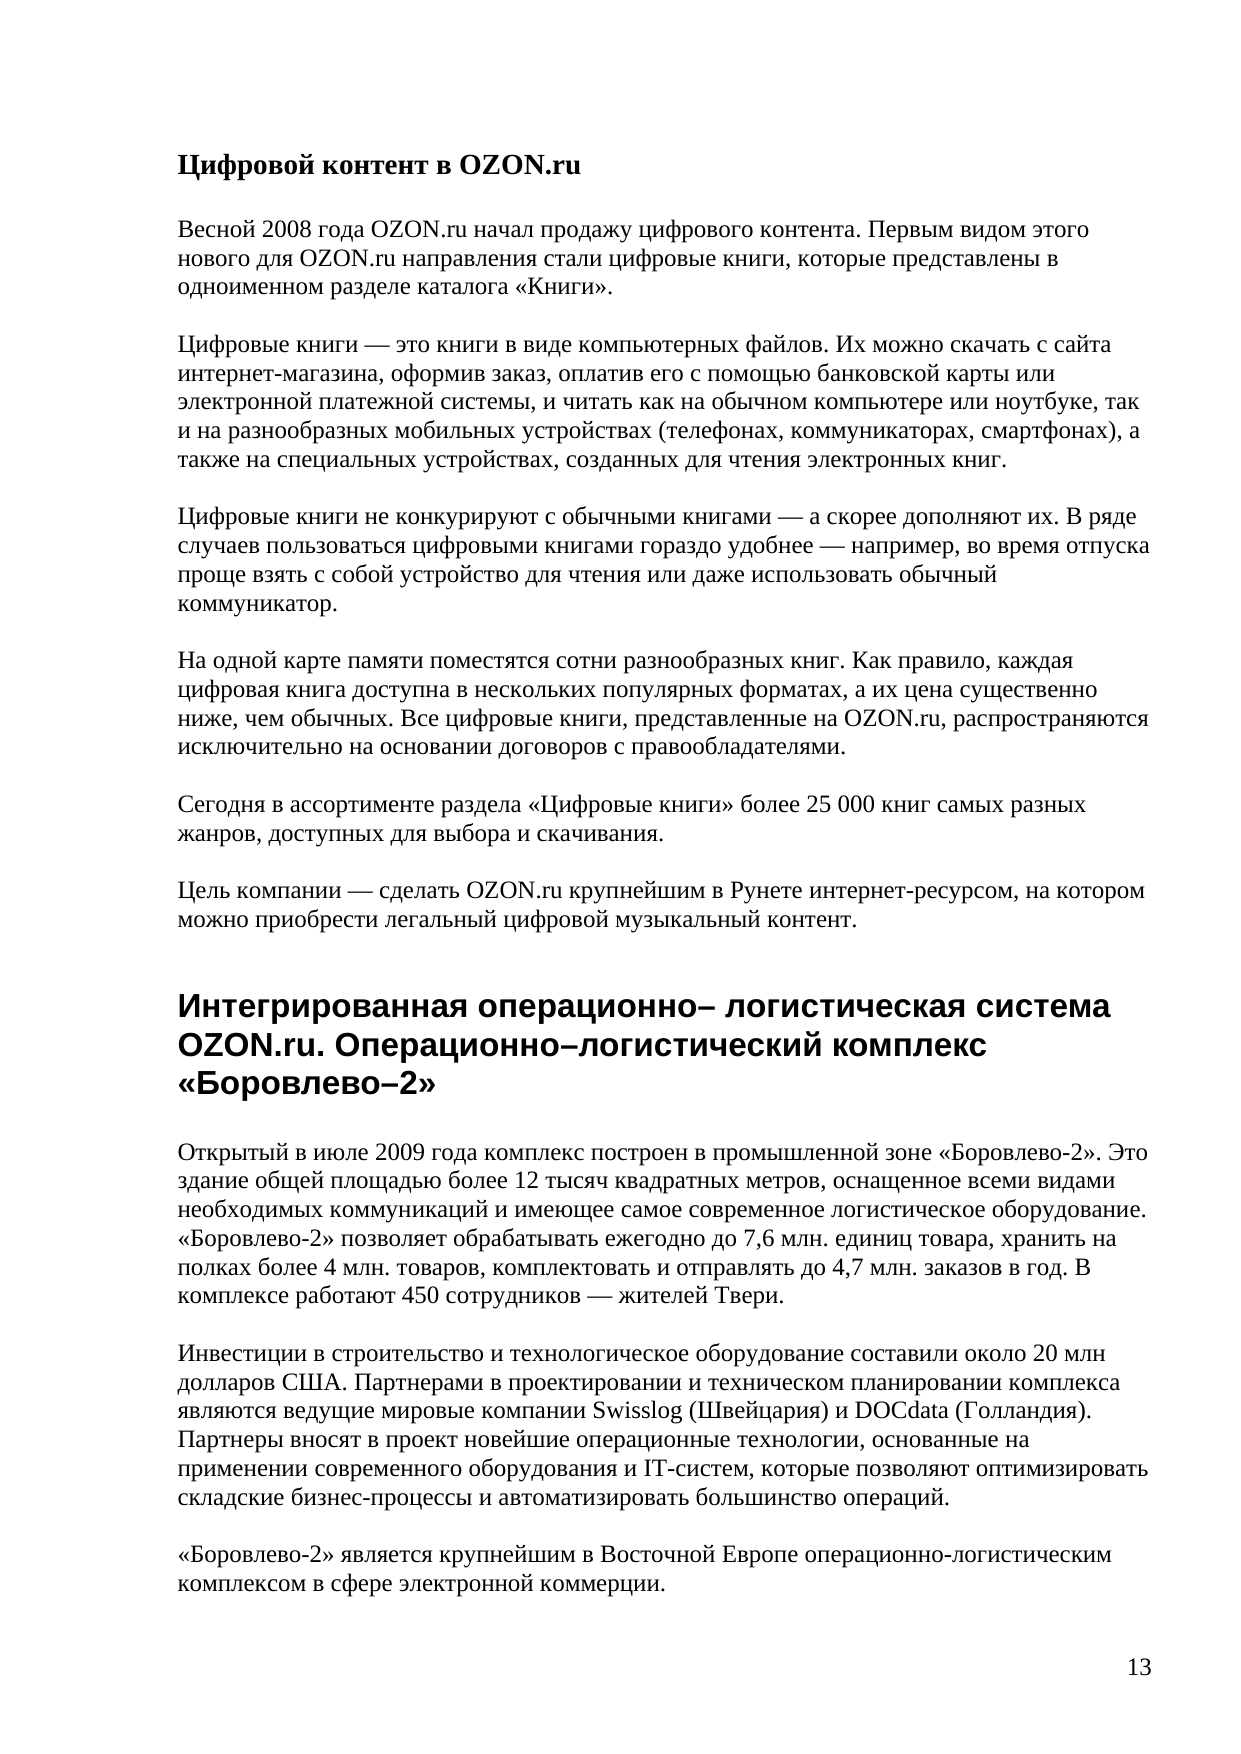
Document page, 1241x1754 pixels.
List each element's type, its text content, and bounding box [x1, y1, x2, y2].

text Сегодня в ассортименте раздела «Цифровые книги» более 25 000 книг самых разных жанров, доступных для выбора и скачивания. [177, 789, 1152, 846]
text Открытый в июле 2009 года комплекс построен в промышленной зоне «Боровлево-2». Это здание общей площадью более 12 тысяч квадратных метров, оснащенное всеми видами необходимых коммуникаций и имеющее самое современное логистическое оборудование. «Боровлево-2» позволяет обрабатывать ежегодно до 7,6 млн. единиц товара, хранить на полках более 4 млн. товаров, комплектовать и отправлять до 4,7 млн. заказов в год. В комплексе работают 450 сотрудников — жителей Твери. [177, 1137, 1152, 1309]
text Инвестиции в строительство и технологическое оборудование составили около 20 млн долларов США. Партнерами в проектировании и техническом планировании комплекса являются ведущие мировые компании Swisslog (Швейцария) и DOCdata (Голландия). Партнеры вносят в проект новейшие операционные технологии, основанные на применении современного оборудования и IT-систем, которые позволяют оптимизировать складские бизнес-процессы и автоматизировать большинство операций. [177, 1338, 1152, 1511]
text На одной карте памяти поместятся сотни разнообразных книг. Как правило, каждая цифровая книга доступна в нескольких популярных форматах, а их цена существенно ниже, чем обычных. Все цифровые книги, представленные на OZON.ru, распространяются исключительно на основании договоров с правообладателями. [177, 645, 1152, 760]
text «Боровлево-2» является крупнейшим в Восточной Европе операционно-логистическим комплексом в сфере электронной коммерции. [177, 1539, 1152, 1597]
text Цель компании — сделать OZON.ru крупнейшим в Рунете интернет-ресурсом, на котором можно приобрести легальный цифровой музыкальный контент. [177, 875, 1152, 933]
subtitle Интегрированная операционно– логистическая система OZON.ru. Операционно–логистический комплекс «Боровлево–2» [177, 986, 1152, 1102]
text Весной 2008 года OZON.ru начал продажу цифрового контента. Первым видом этого нового для OZON.ru направления стали цифровые книги, которые представлены в одноименном разделе каталога «Книги». [177, 214, 1152, 300]
subtitle Цифровой контент в OZON.ru [177, 147, 1152, 180]
text Цифровые книги — это книги в виде компьютерных файлов. Их можно скачать с сайта интернет-магазина, оформив заказ, оплатив его с помощью банковской карты или электронной платежной системы, и читать как на обычном компьютере или ноутбуке, так и на разнообразных мобильных устройствах (телефонах, коммуникаторах, смартфонах), а также на специальных устройствах, созданных для чтения электронных книг. [177, 329, 1152, 473]
text Цифровые книги не конкурируют с обычными книгами — а скорее дополняют их. В ряде случаев пользоваться цифровыми книгами гораздо удобнее — например, во время отпуска проще взять с собой устройство для чтения или даже использовать обычный коммуникатор. [177, 501, 1152, 616]
